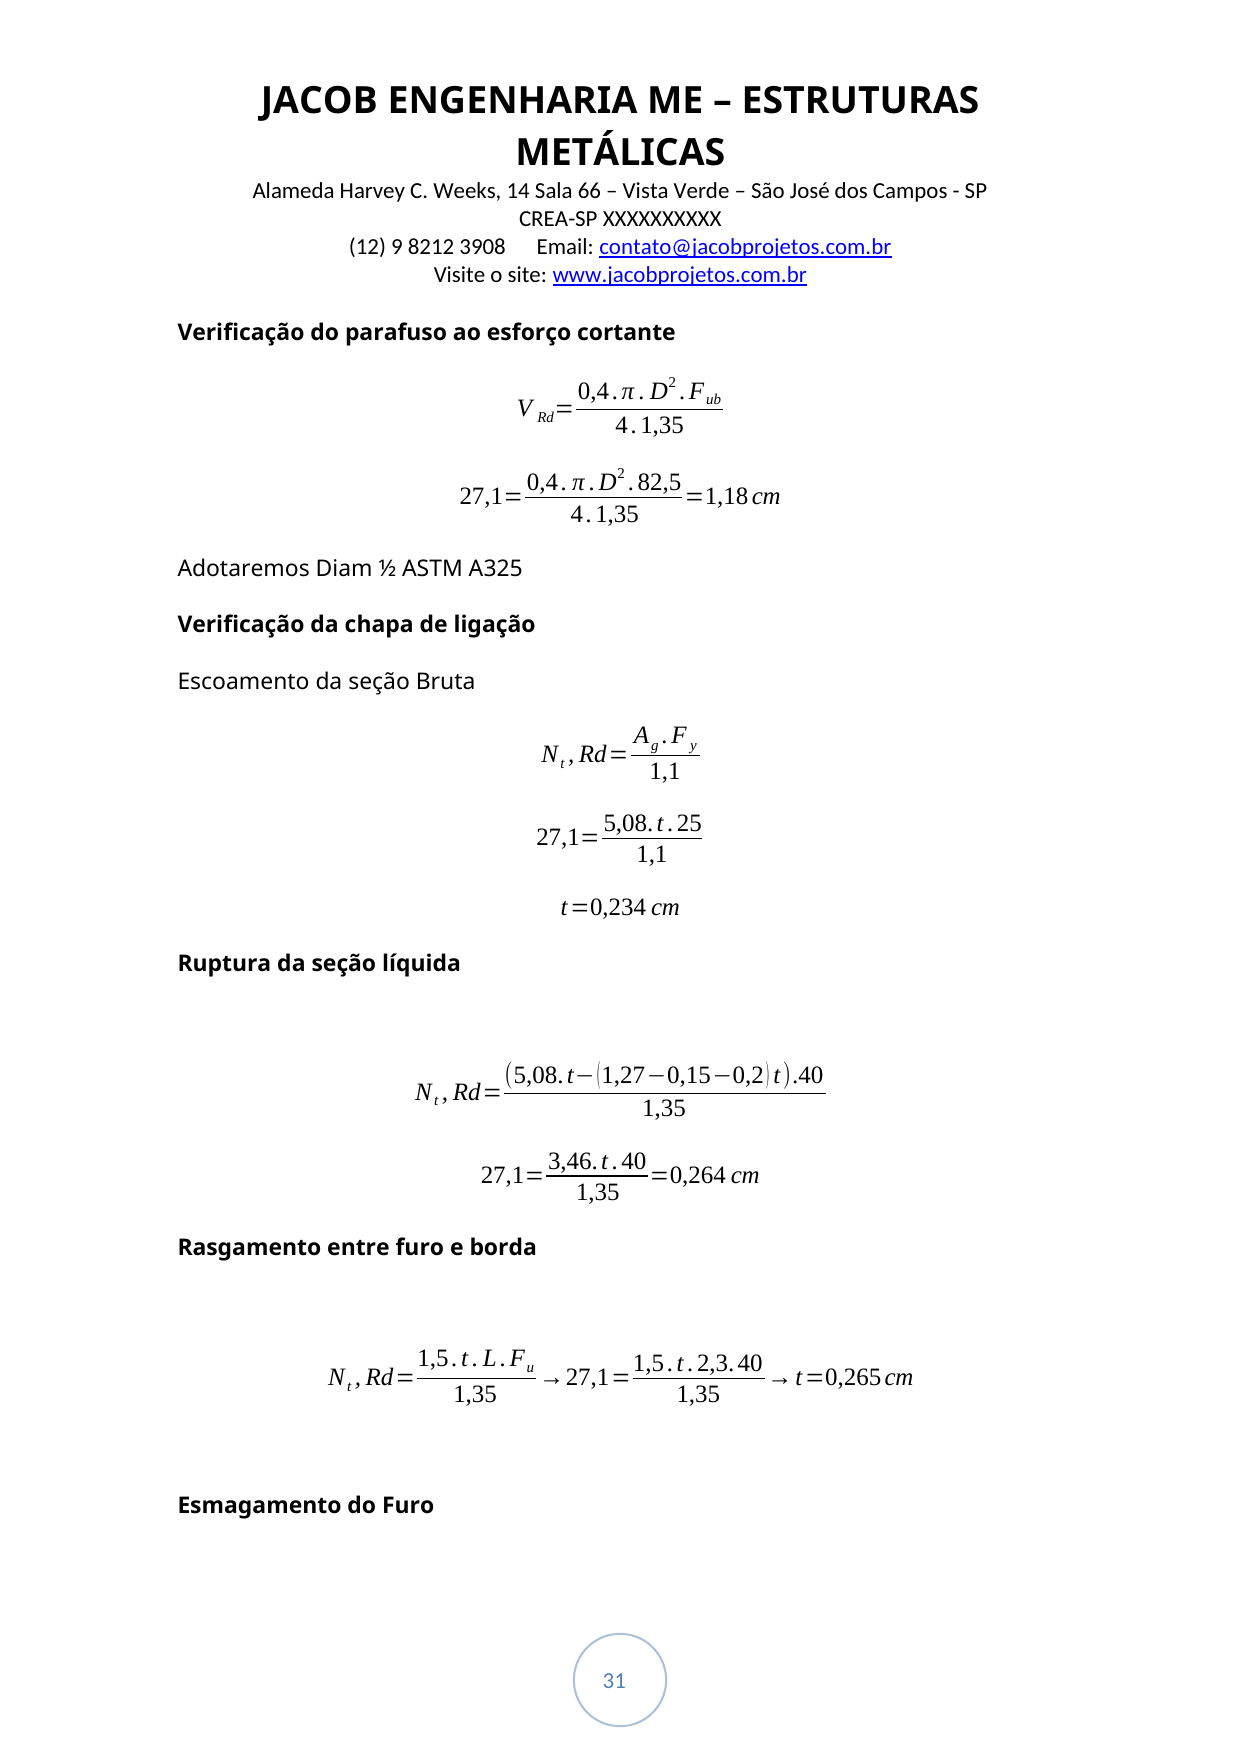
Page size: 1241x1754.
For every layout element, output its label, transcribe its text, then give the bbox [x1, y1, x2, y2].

text Escoamento da seção Bruta [177, 665, 1063, 696]
text Ruptura da seção líquida [177, 947, 1063, 978]
text Esmagamento do Furo [177, 1489, 1063, 1521]
text Verificação do parafuso ao esforço cortante [177, 316, 1063, 347]
text Verificação da chapa de ligação [177, 608, 1063, 639]
text Rasgamento entre furo e borda [177, 1231, 1063, 1262]
text Adotaremos Diam ½ ASTM A325 [177, 552, 1063, 583]
